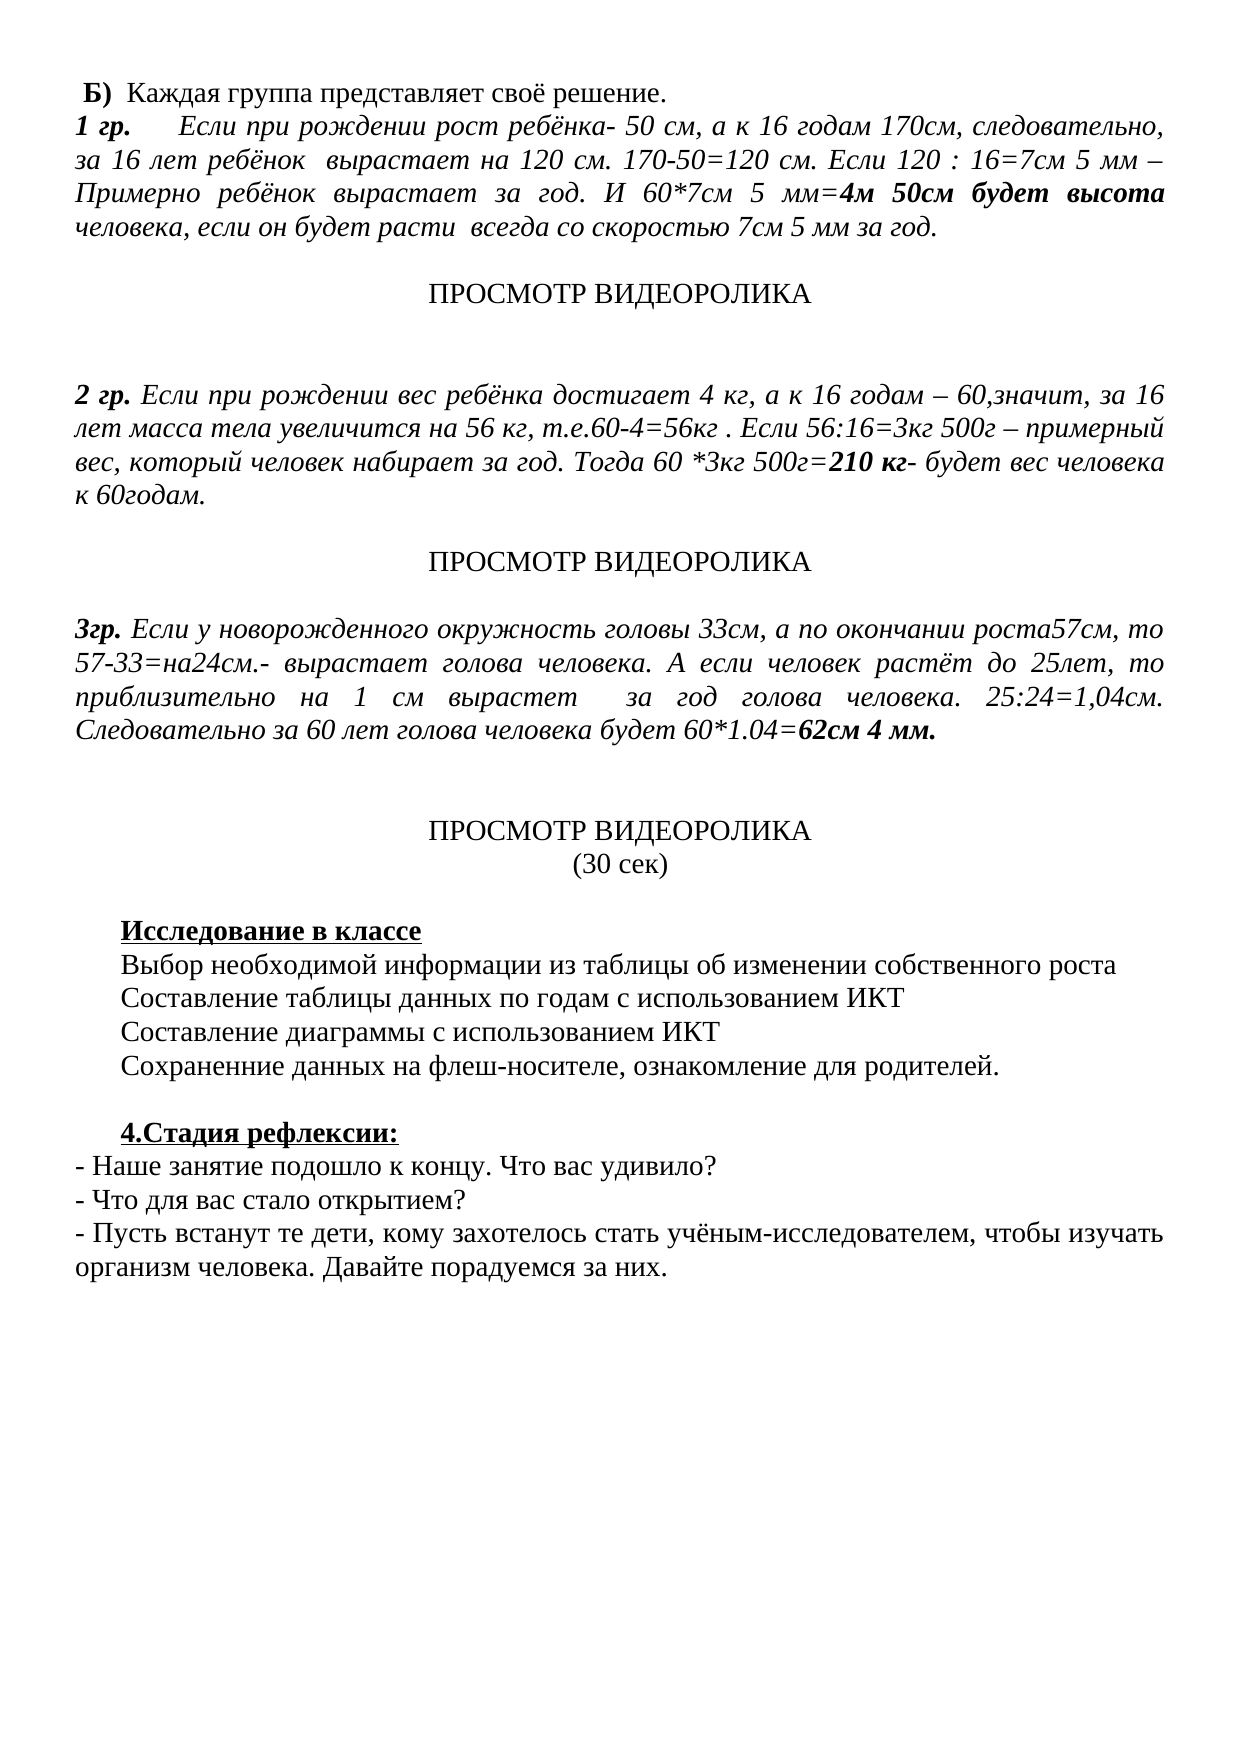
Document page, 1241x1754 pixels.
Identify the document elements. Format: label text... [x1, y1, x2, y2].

list Составление таблицы данных по годам с использованием ИКТ [120, 981, 1165, 1014]
text 3гр. Если у новорожденного окружность головы 33см, а по окончании роста57см, то 57-33=на24см.- вырастает голова человека. А если человек растёт до 25лет, то приблизительно на 1 см вырастет за год голова человека. 25:24=1,04см. Следовательно за 60 лет голова человека будет 60*1.04=62см 4 мм. [75, 612, 1165, 746]
text ПРОСМОТР ВИДЕОРОЛИКА [75, 813, 1165, 846]
list 4.Стадия рефлексии: [120, 1115, 1165, 1148]
text Б) Каждая группа представляет своё решение. [83, 75, 1165, 108]
list Сохраненние данных на флеш-носителе, ознакомление для родителей. [120, 1048, 1165, 1081]
list Выбор необходимой информации из таблицы об изменении собственного роста [120, 947, 1165, 981]
text - Что для вас стало открытием? [75, 1182, 1165, 1215]
text ПРОСМОТР ВИДЕОРОЛИКА [75, 544, 1165, 578]
text ПРОСМОТР ВИДЕОРОЛИКА [75, 276, 1165, 310]
list Исследование в классе [120, 913, 1165, 947]
text 2 гр. Если при рождении вес ребёнка достигает 4 кг, а к 16 годам – 60,значит, за 16 лет масса тела увеличится на 56 кг, т.е.60-4=56кг . Если 56:16=3кг 500г – примерный вес, который человек набирает за год. Тогда 60 *3кг 500г=210 кг- будет вес человека к 60годам. [75, 377, 1165, 511]
text 1 гр. Если при рождении рост ребёнка- 50 см, а к 16 годам 170см, следовательно, за 16 лет ребёнок вырастает на 120 см. 170-50=120 см. Если 120 : 16=7см 5 мм – Примерно ребёнок вырастает за год. И 60*7см 5 мм=4м 50см будет высота человека, если он будет расти всегда со скоростью 7см 5 мм за год. [75, 108, 1165, 243]
list Составление диаграммы с использованием ИКТ [120, 1014, 1165, 1048]
text - Наше занятие подошло к концу. Что вас удивило? [75, 1148, 1165, 1182]
text - Пусть встанут те дети, кому захотелось стать учёным-исследователем, чтобы изучать организм человека. Давайте порадуемся за них. [75, 1215, 1165, 1282]
text (30 сек) [75, 846, 1165, 880]
